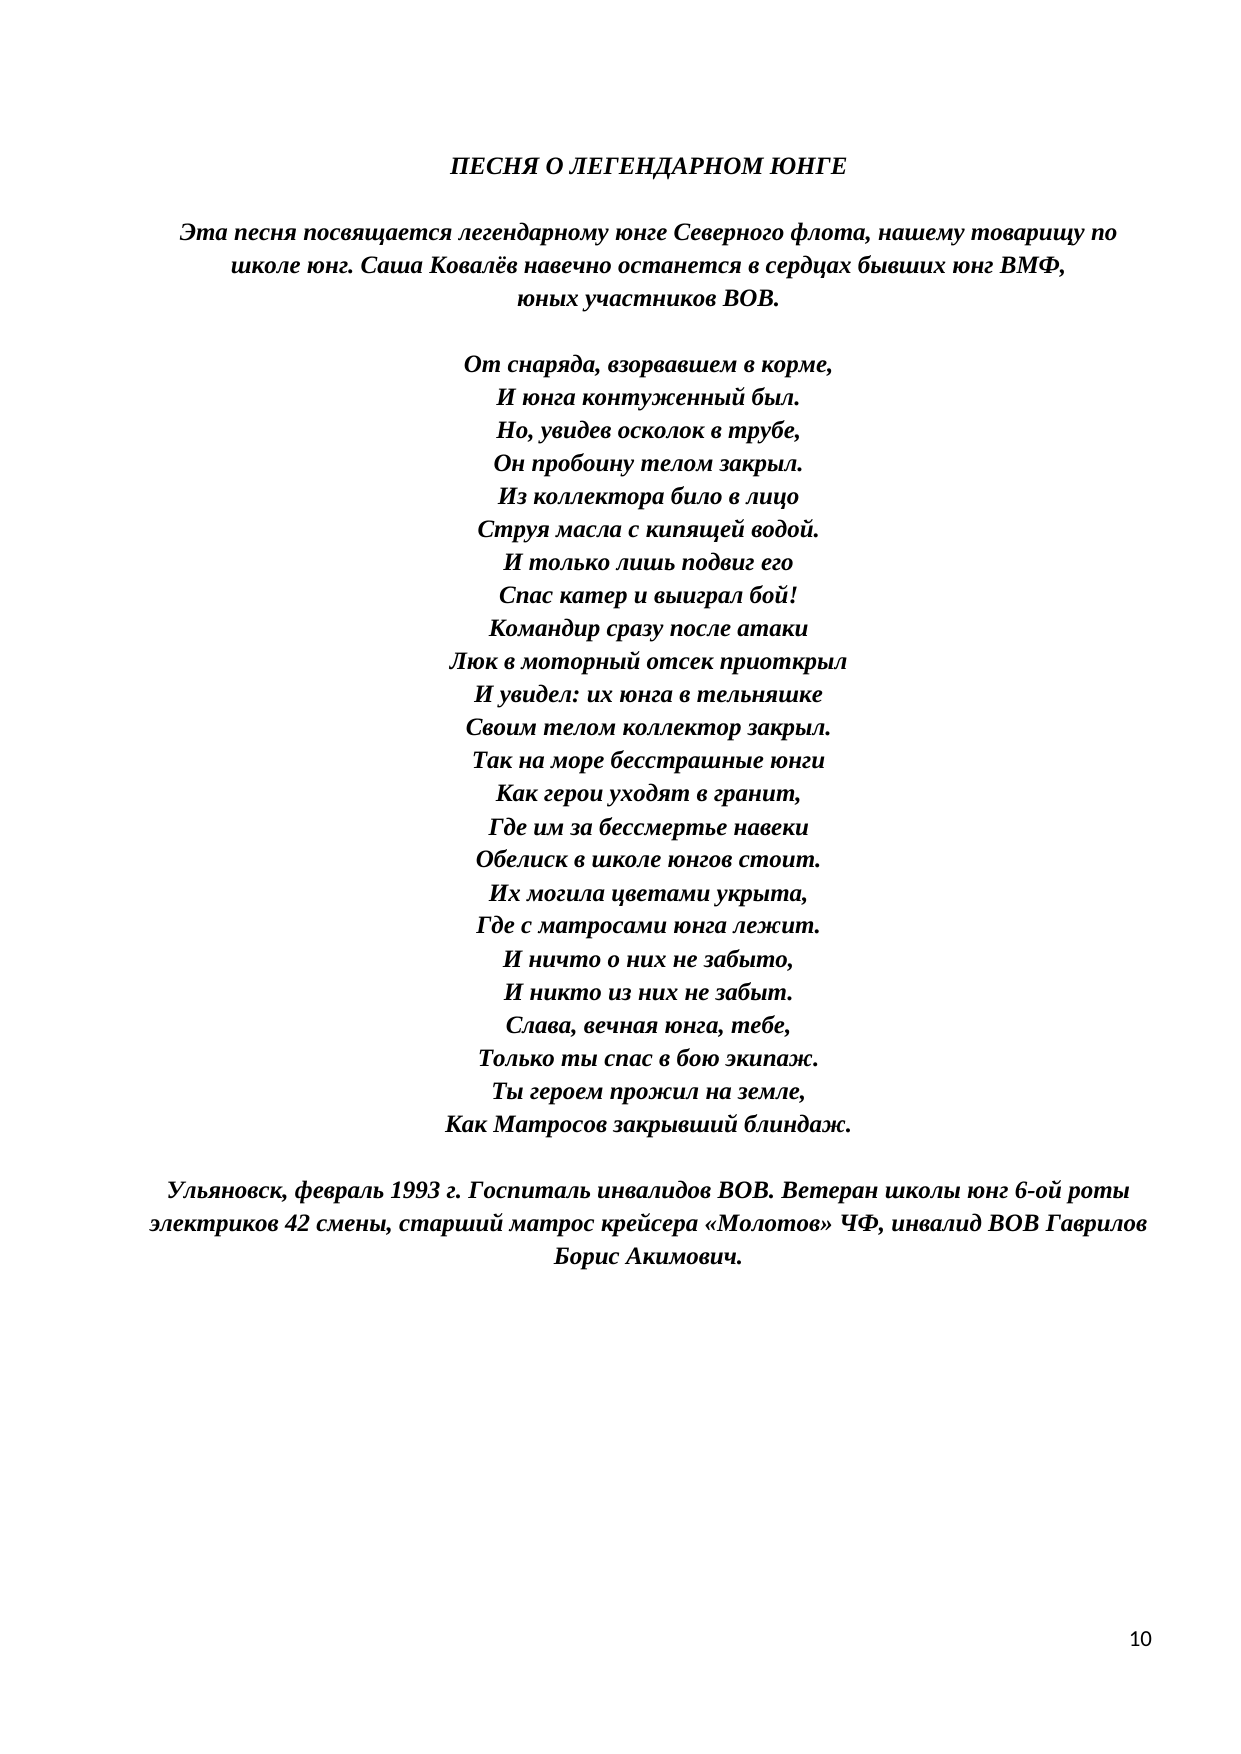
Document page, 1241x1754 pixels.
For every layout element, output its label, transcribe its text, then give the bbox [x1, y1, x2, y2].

text Как герои уходят в гранит, [148, 778, 1152, 807]
text Так на море бесстрашные юнги [148, 746, 1152, 774]
text ПЕСНЯ О ЛЕГЕНДАРНОМ ЮНГЕ [148, 151, 1152, 180]
text И никто из них не забыт. [148, 977, 1152, 1005]
text юных участников ВОВ. [148, 283, 1152, 312]
text Командир сразу после атаки [148, 613, 1152, 642]
text Эта песня посвящается легендарному юнге Северного флота, нашему товарищу по школе юнг. Саша Ковалёв навечно останется в сердцах бывших юнг ВМФ, [148, 217, 1152, 279]
text И юнга контуженный был. [148, 382, 1152, 411]
text Где им за бессмертье навеки [148, 812, 1152, 840]
text Люк в моторный отсек приоткрыл [148, 646, 1152, 675]
text И ничто о них не забыто, [148, 944, 1152, 972]
text Но, увидев осколок в трубе, [148, 415, 1152, 444]
text Как Матросов закрывший блиндаж. [148, 1109, 1152, 1137]
text Ульяновск, февраль 1993 г. Госпиталь инвалидов ВОВ. Ветеран школы юнг 6-ой роты электриков 42 смены, старший матрос крейсера «Молотов» ЧФ, инвалид ВОВ Гаврилов Борис Акимович. [148, 1175, 1152, 1269]
text Струя масла с кипящей водой. [148, 514, 1152, 543]
text Он пробоину телом закрыл. [148, 448, 1152, 477]
text Ты героем прожил на земле, [148, 1076, 1152, 1104]
text Обелиск в школе юнгов стоит. [148, 844, 1152, 873]
text Где с матросами юнга лежит. [148, 911, 1152, 939]
text Слава, вечная юнга, тебе, [148, 1010, 1152, 1038]
text Только ты спас в бою экипаж. [148, 1043, 1152, 1071]
text И только лишь подвиг его [148, 547, 1152, 576]
text Своим телом коллектор закрыл. [148, 712, 1152, 741]
text И увидел: их юнга в тельняшке [148, 679, 1152, 708]
text Спас катер и выиграл бой! [148, 580, 1152, 609]
text Из коллектора било в лицо [148, 481, 1152, 510]
text От снаряда, взорвавшем в корме, [148, 349, 1152, 378]
text Их могила цветами укрыта, [148, 878, 1152, 906]
